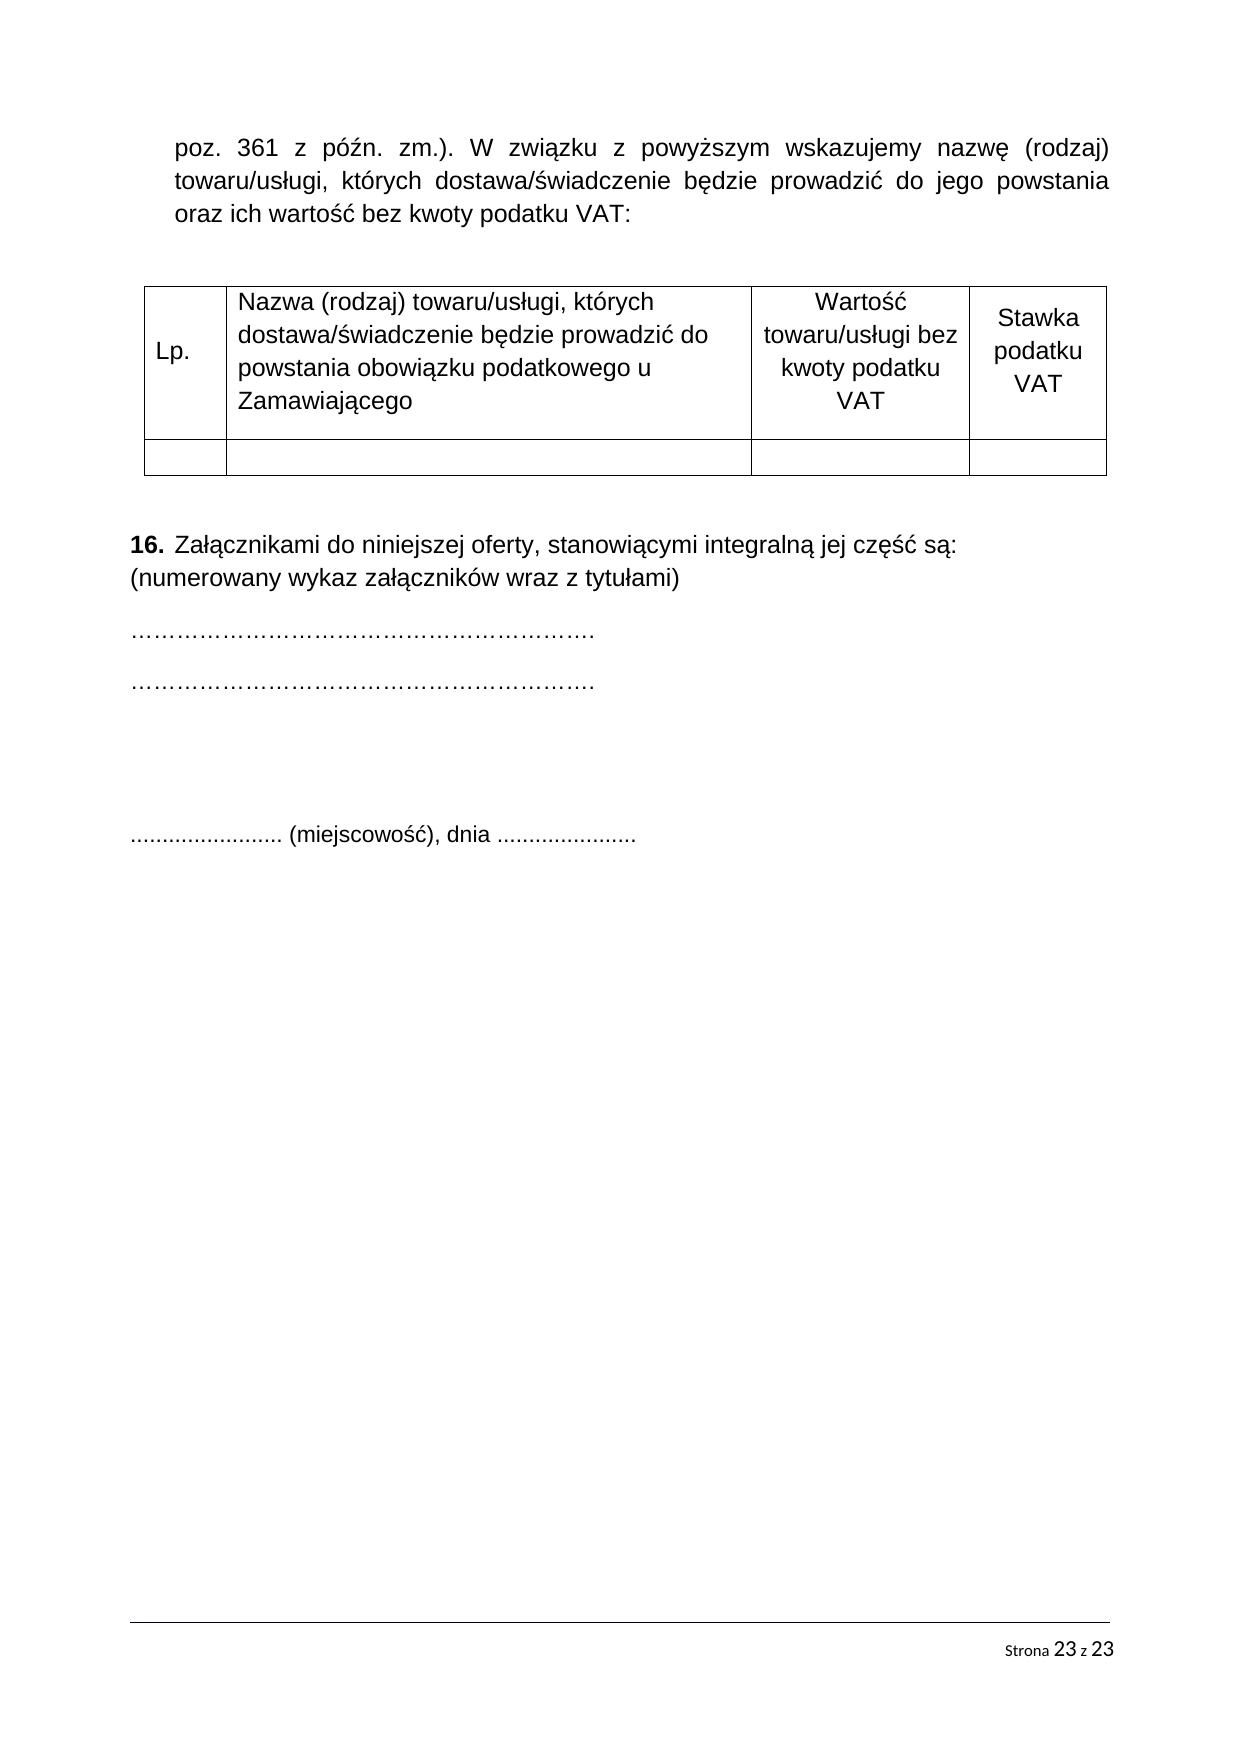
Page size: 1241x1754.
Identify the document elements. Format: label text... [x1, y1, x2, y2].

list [130, 133, 1110, 228]
table_cell [752, 440, 969, 475]
table_cell [970, 440, 1106, 475]
table_cell [145, 440, 226, 475]
text ……………………………………………………. [130, 617, 1110, 643]
table_header Stawka podatku VAT [970, 287, 1106, 439]
table_header Wartość towaru/usługi bez kwoty podatku VAT [752, 287, 969, 439]
list Załącznikami do niniejszej oferty, stanowiącymi integralną jej część są: [130, 530, 1110, 559]
text ……………………………………………………. [130, 668, 1110, 694]
table_header Nazwa (rodzaj) towaru/usługi, których dostawa/świadczenie będzie prowadzić do powstania obowiązku podatkowego u Zamawiającego [227, 287, 751, 439]
table_header Lp. [145, 287, 226, 439]
text ........................ (miejscowość), dnia ...................... [130, 821, 1110, 848]
text (numerowany wykaz załączników wraz z tytułami) [130, 563, 1110, 592]
table_cell [227, 440, 751, 475]
